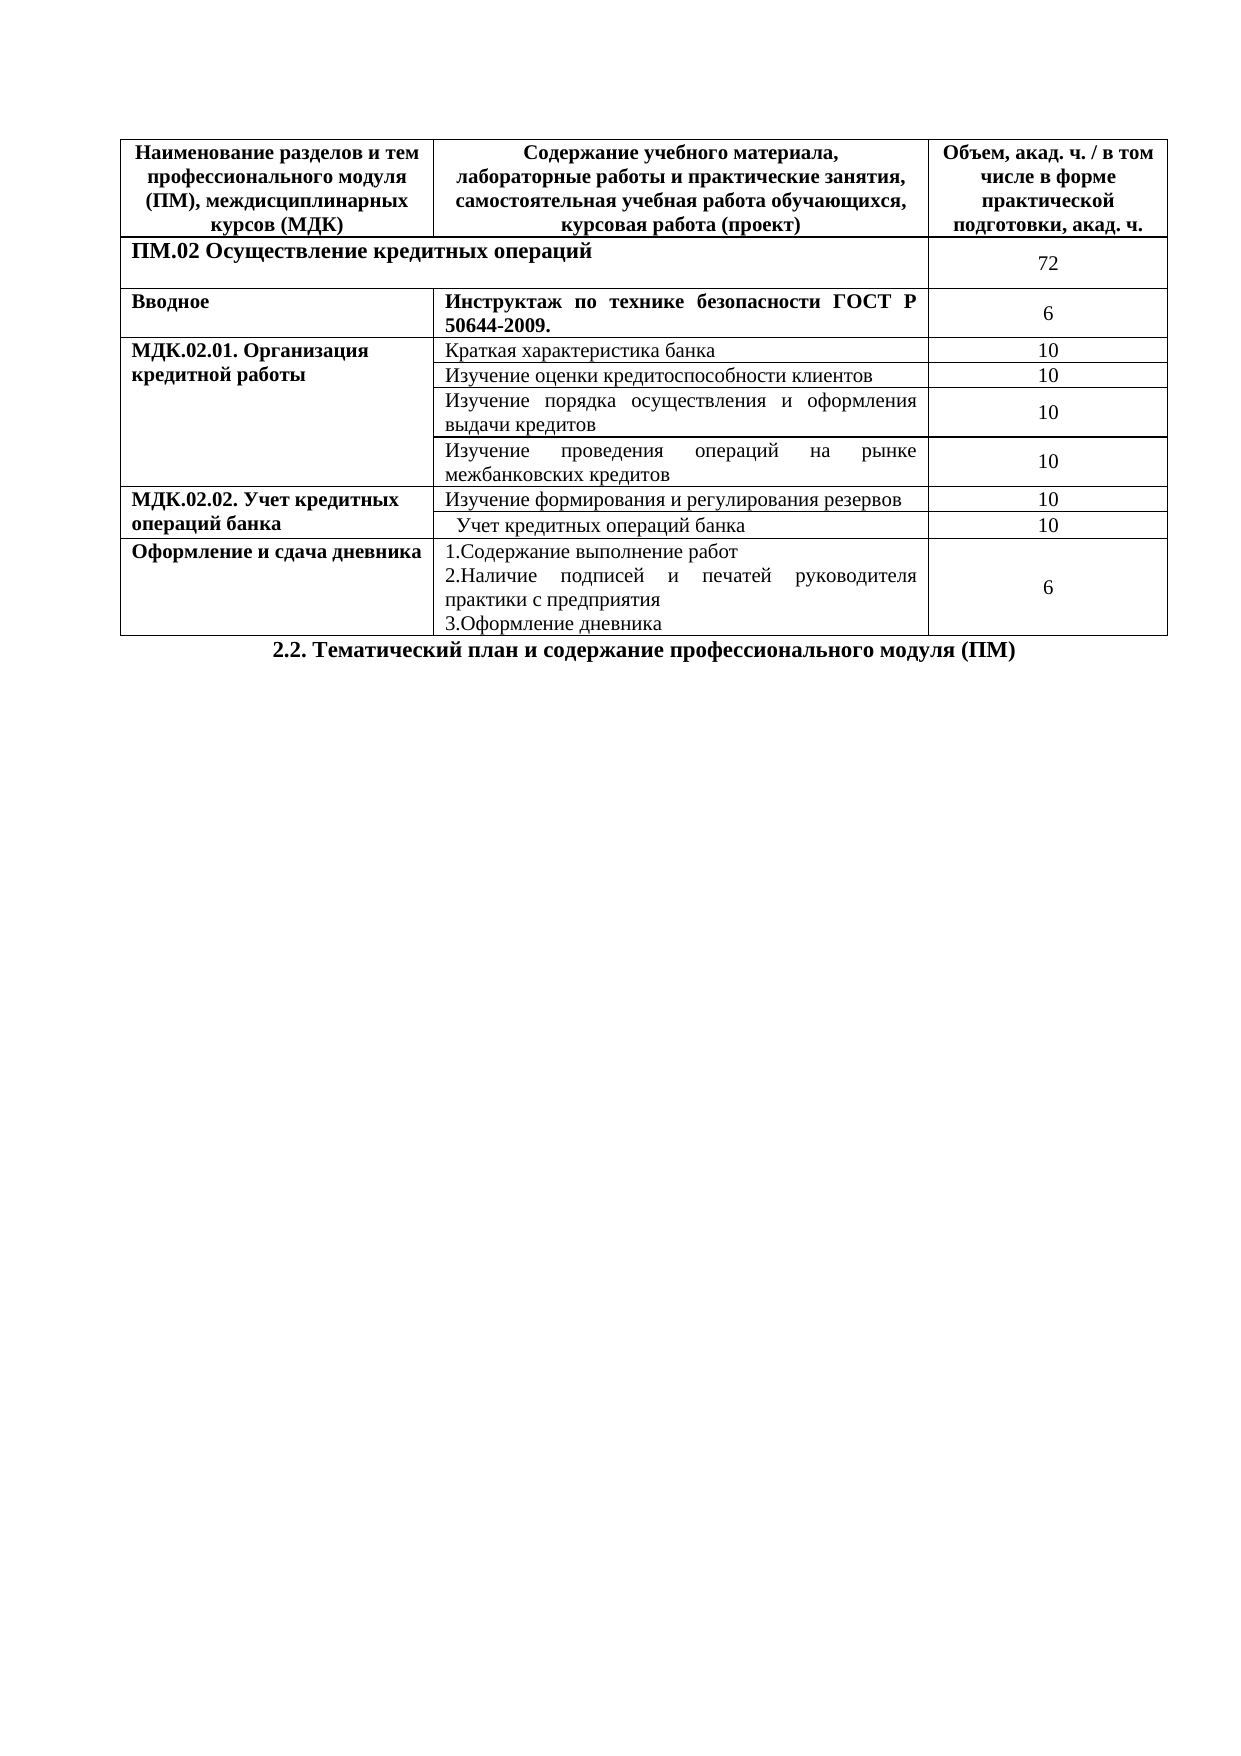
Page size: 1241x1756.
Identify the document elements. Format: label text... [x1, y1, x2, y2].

table_cell 6 [929, 539, 1167, 635]
table_cell Изучение порядка осуществления и оформления выдачи кредитов [434, 388, 928, 436]
table_cell Учет кредитных операций банка [434, 512, 928, 538]
table_cell 10 [929, 438, 1167, 486]
table_cell Вводное [121, 289, 433, 337]
table_cell ПМ.02 Осуществление кредитных операций [121, 238, 928, 288]
table_cell Изучение формирования и регулирования резервов [434, 487, 928, 511]
table_header Наименование разделов и тем профессионального модуля (ПМ), междисциплинарных курсов (МДК) [121, 140, 433, 236]
table_cell Изучение проведения операций на рынке межбанковских кредитов [434, 438, 928, 486]
table_cell 10 [929, 512, 1167, 538]
table_cell МДК.02.01. Организация кредитной работы [121, 338, 433, 486]
table_cell Инструктаж по технике безопасности ГОСТ Р 50644-2009. [434, 289, 928, 337]
table_cell 6 [929, 289, 1167, 337]
table_header Объем, акад. ч. / в том числе в форме практической подготовки, акад. ч. [929, 140, 1167, 236]
text 2.2. Тематический план и содержание профессионального модуля (ПМ) [125, 636, 1163, 663]
table_cell 10 [929, 363, 1167, 387]
table_cell 10 [929, 338, 1167, 362]
table_cell 72 [929, 238, 1167, 288]
table_cell 1.Содержание выполнение работ 2.Наличие подписей и печатей руководителя практики с предприятия 3.Оформление дневника [434, 539, 928, 635]
table_cell 10 [929, 487, 1167, 511]
table_header Содержание учебного материала, лабораторные работы и практические занятия, самостоятельная учебная работа обучающихся, курсовая работа (проект) [434, 140, 928, 236]
table_cell Изучение оценки кредитоспособности клиентов [434, 363, 928, 387]
table_cell Оформление и сдача дневника [121, 539, 433, 635]
table_cell МДК.02.02. Учет кредитных операций банка [121, 487, 433, 538]
table_cell Краткая характеристика банка [434, 338, 928, 362]
table_cell 10 [929, 388, 1167, 436]
